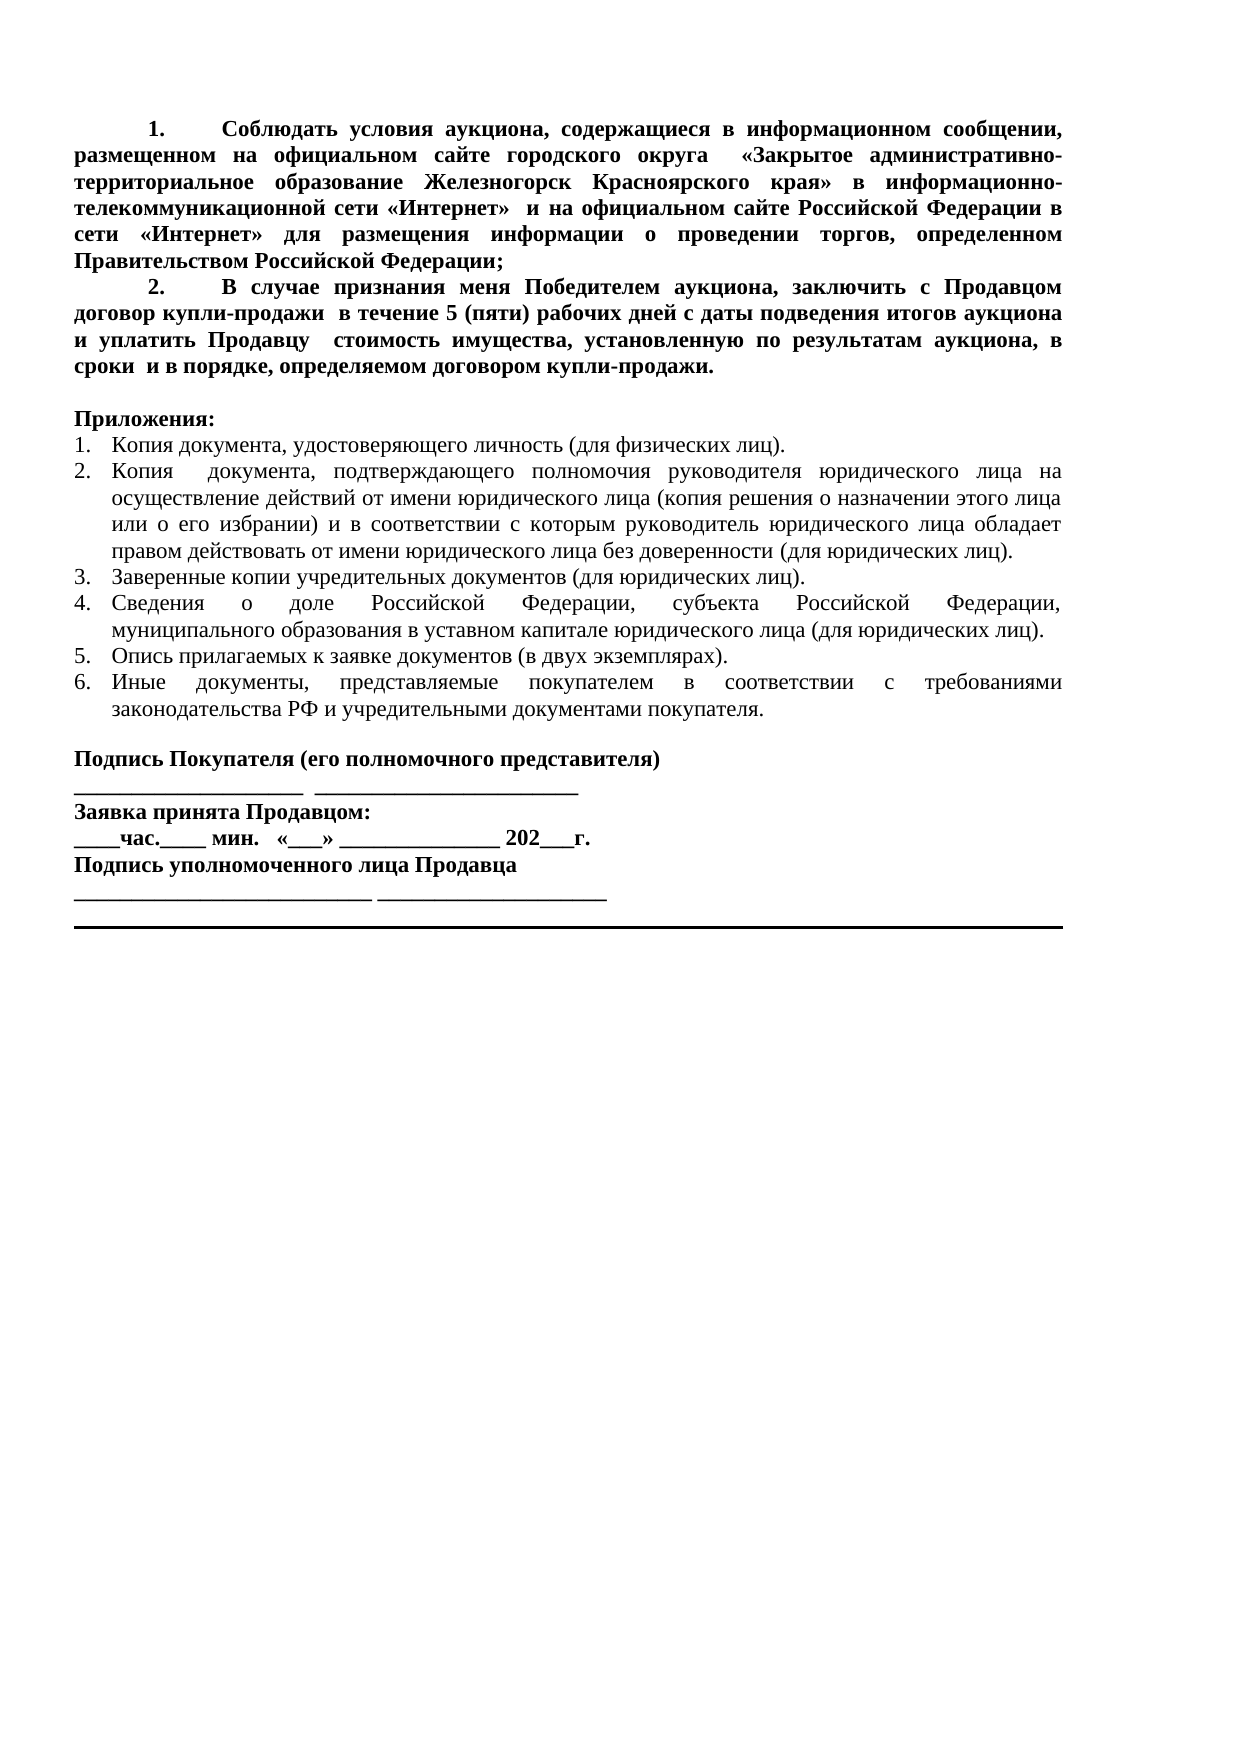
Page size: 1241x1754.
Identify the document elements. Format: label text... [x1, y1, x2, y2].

list Сведения о доле Российской Федерации, субъекта Российской Федерации, муниципального образования в уставном капитале юридического лица (для юридических лиц). [74, 589, 1063, 642]
text __________________________ ____________________ [74, 877, 1063, 926]
text ____________________ _______________________ [74, 772, 1063, 798]
list Соблюдать условия аукциона, содержащиеся в информационном сообщении, размещенном на официальном сайте городского округа «Закрытое административно-территориальное образование Железногорск Красноярского края» в информационно-телекоммуникационной сети «Интернет» и на официальном сайте Российской Федерации в сети «Интернет» для размещения информации о проведении торгов, определенном Правительством Российской Федерации; [74, 115, 1063, 273]
list Иные документы, представляемые покупателем в соответствии с требованиями законодательства РФ и учредительными документами покупателя. [74, 668, 1063, 721]
list Копия документа, подтверждающего полномочия руководителя юридического лица на осуществление действий от имени юридического лица (копия решения о назначении этого лица или о его избрании) и в соответствии с которым руководитель юридического лица обладает правом действовать от имени юридического лица без доверенности (для юридических лиц). [74, 458, 1063, 563]
list Копия документа, удостоверяющего личность (для физических лиц). [74, 431, 1063, 458]
text Подпись уполномоченного лица Продавца [74, 851, 1063, 877]
list В случае признания меня Победителем аукциона, заключить с Продавцом договор купли-продажи в течение 5 (пяти) рабочих дней с даты подведения итогов аукциона и уплатить Продавцу стоимость имущества, установленную по результатам аукциона, в сроки и в порядке, определяемом договором купли-продажи. [74, 273, 1063, 378]
list Опись прилагаемых к заявке документов (в двух экземплярах). [74, 642, 1063, 668]
list Заверенные копии учредительных документов (для юридических лиц). [74, 563, 1063, 589]
text Подпись Покупателя (его полномочного представителя) [74, 745, 1063, 772]
text ____час.____ мин. «___» ______________ 202___г. [74, 824, 1063, 851]
text Заявка принята Продавцом: [74, 798, 1063, 824]
text Приложения: [74, 405, 1063, 431]
